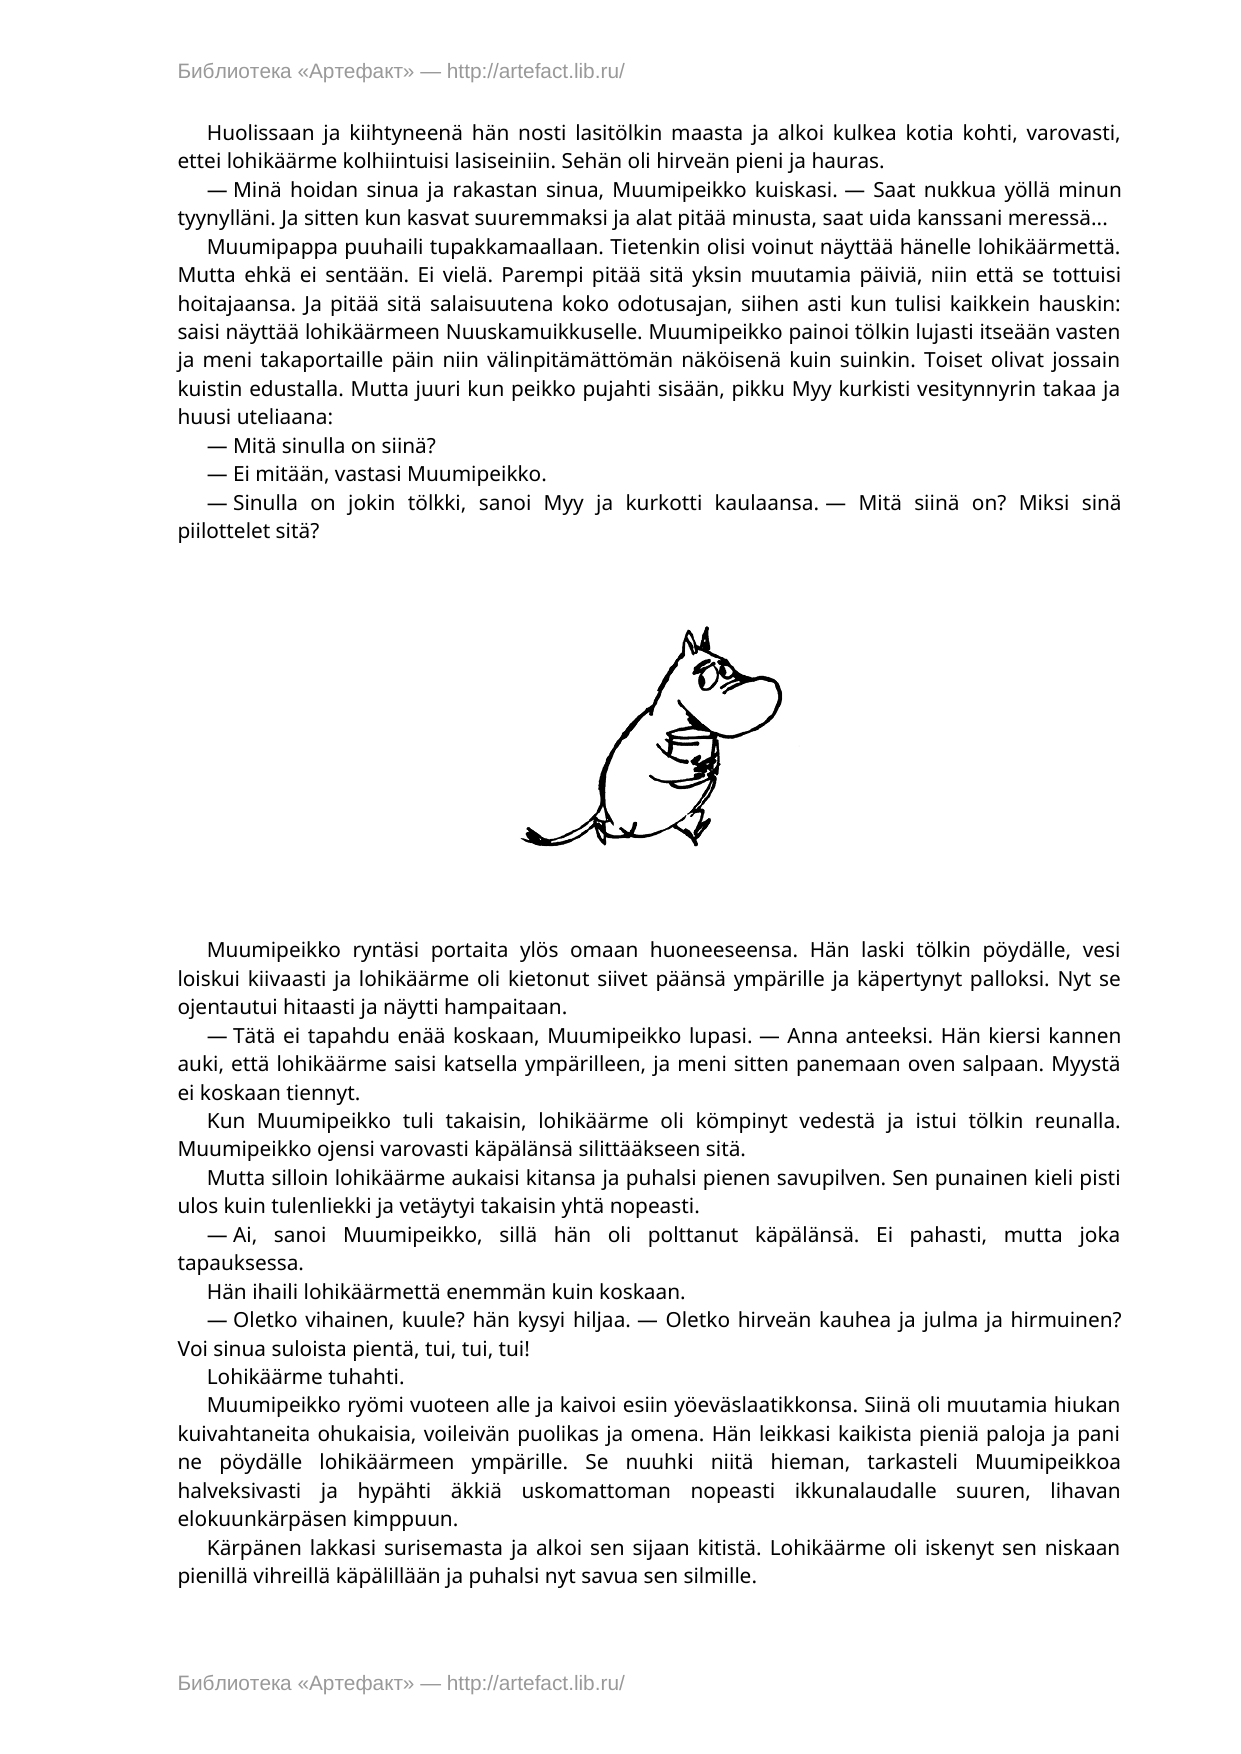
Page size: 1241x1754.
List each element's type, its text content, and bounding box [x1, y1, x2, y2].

text Kärpänen lakkasi surisemasta ja alkoi sen sijaan kitistä. Lohikäärme oli iskenyt sen niskaan pienillä vihreillä käpälillään ja puhalsi nyt savua sen silmille. [177, 1533, 1122, 1589]
text — Mitä sinulla on siinä? [177, 431, 1122, 459]
text Lohikäärme tuhahti. [177, 1362, 1122, 1391]
text Huolissaan ja kiihtyneenä hän nosti lasitölkin maasta ja alkoi kulkea kotia kohti, varovasti, ettei lohikäärme kolhiintuisi lasiseiniin. Sehän oli hirveän pieni ja hauras. [177, 118, 1122, 175]
text Muumipeikko ryntäsi portaita ylös omaan huoneeseensa. Hän laski tölkin pöydälle, vesi loiskui kiivaasti ja lohikäärme oli kietonut siivet päänsä ympärille ja käpertynyt palloksi. Nyt se ojentautui hitaasti ja näytti hampaitaan. [177, 936, 1122, 1021]
text — Oletko vihainen, kuule? hän kysyi hiljaa. — Oletko hirveän kauhea ja julma ja hirmuinen? Voi sinua suloista pientä, tui, tui, tui! [177, 1305, 1122, 1362]
text — Minä hoidan sinua ja rakastan sinua, Muumipeikko kuiskasi. — Saat nukkua yöllä minun tyynylläni. Ja sitten kun kasvat suuremmaksi ja alat pitää minusta, saat uida kanssani meressä... [177, 175, 1122, 232]
text — Ei mitään, vastasi Muumipeikko. [177, 459, 1122, 488]
text — Tätä ei tapahdu enää koskaan, Muumipeikko lupasi. — Anna anteeksi. Hän kiersi kannen auki, että lohikäärme saisi katsella ympärilleen, ja meni sitten panemaan oven salpaan. Myystä ei koskaan tiennyt. [177, 1021, 1122, 1106]
text Mutta silloin lohikäärme aukaisi kitansa ja puhalsi pienen savupilven. Sen punainen kieli pisti ulos kuin tulenliekki ja vetäytyi takaisin yhtä nopeasti. [177, 1163, 1122, 1220]
text Hän ihaili lohikäärmettä enemmän kuin koskaan. [177, 1277, 1122, 1305]
text Kun Muumipeikko tuli takaisin, lohikäärme oli kömpinyt vedestä ja istui tölkin reunalla. Muumipeikko ojensi varovasti käpälänsä silittääkseen sitä. [177, 1106, 1122, 1163]
picture [492, 601, 807, 879]
text — Sinulla on jokin tölkki, sanoi Myy ja kurkotti kaulaansa. — Mitä siinä on? Miksi sinä piilottelet sitä? [177, 488, 1122, 545]
text Muumipappa puuhaili tupakkamaallaan. Tietenkin olisi voinut näyttää hänelle lohikäärmettä. Mutta ehkä ei sentään. Ei vielä. Parempi pitää sitä yksin muutamia päiviä, niin että se tottuisi hoitajaansa. Ja pitää sitä salaisuutena koko odotusajan, siihen asti kun tulisi kaikkein hauskin: saisi näyttää lohikäärmeen Nuuskamuikkuselle. Muumipeikko painoi tölkin lujasti itseään vasten ja meni takaportaille päin niin välinpitämättömän näköisenä kuin suinkin. Toiset olivat jossain kuistin edustalla. Mutta juuri kun peikko pujahti sisään, pikku Myy kurkisti vesitynnyrin takaa ja huusi uteliaana: [177, 232, 1122, 431]
text — Ai, sanoi Muumipeikko, sillä hän oli polttanut käpälänsä. Ei pahasti, mutta joka tapauksessa. [177, 1220, 1122, 1277]
text Muumipeikko ryömi vuoteen alle ja kaivoi esiin yöeväslaatikkonsa. Siinä oli muutamia hiukan kuivahtaneita ohukaisia, voileivän puolikas ja omena. Hän leikkasi kaikista pieniä paloja ja pani ne pöydälle lohikäärmeen ympärille. Se nuuhki niitä hieman, tarkasteli Muumipeikkoa halveksivasti ja hypähti äkkiä uskomattoman nopeasti ikkunalaudalle suuren, lihavan elokuunkärpäsen kimppuun. [177, 1391, 1122, 1533]
